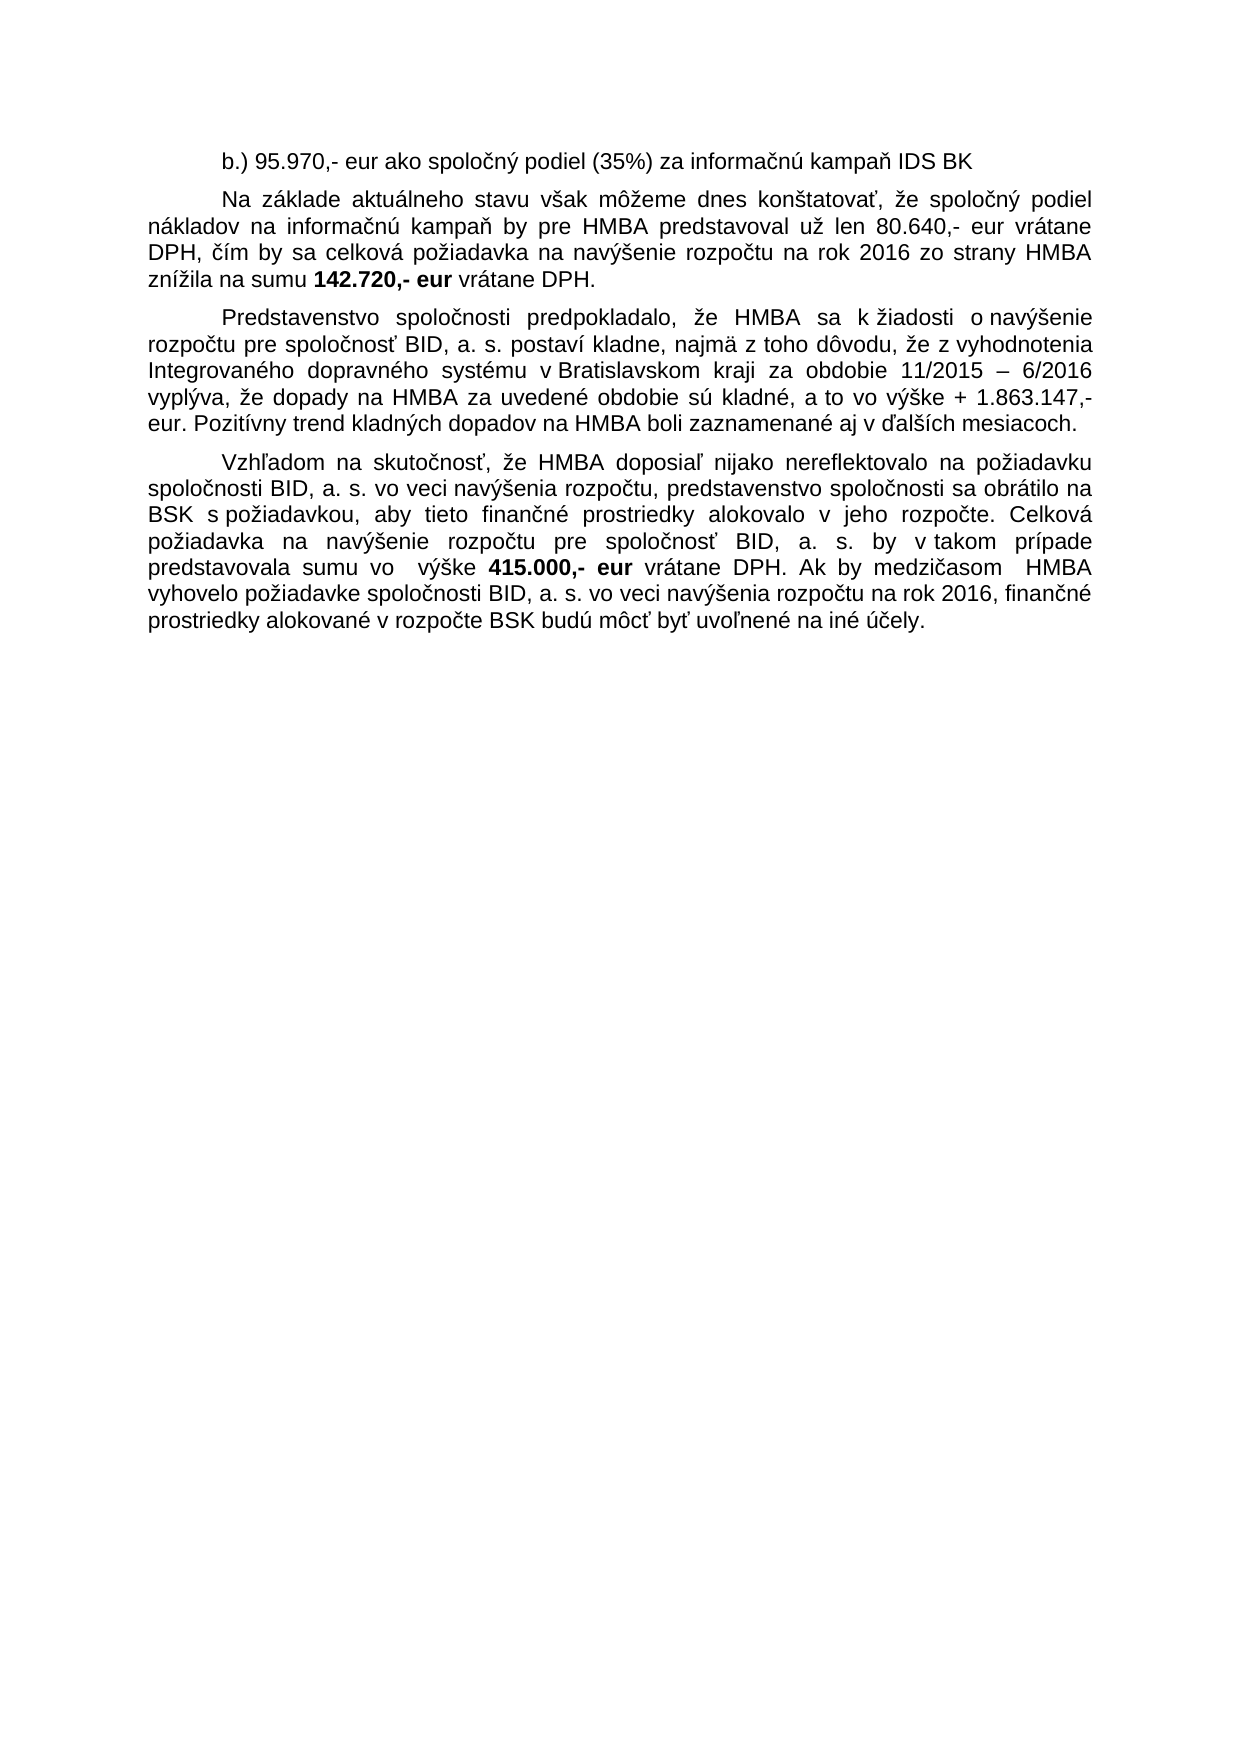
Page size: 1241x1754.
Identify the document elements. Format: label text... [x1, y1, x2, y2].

text b.) 95.970,- eur ako spoločný podiel (35%) za informačnú kampaň IDS BK [148, 148, 1093, 174]
text Vzhľadom na skutočnosť, že HMBA doposiaľ nijako nereflektovalo na požiadavku spoločnosti BID, a. s. vo veci navýšenia rozpočtu, predstavenstvo spoločnosti sa obrátilo na BSK s požiadavkou, aby tieto finančné prostriedky alokovalo v jeho rozpočte. Celková požiadavka na navýšenie rozpočtu pre spoločnosť BID, a. s. by v takom prípade predstavovala sumu vo výške 415.000,- eur vrátane DPH. Ak by medzičasom HMBA vyhovelo požiadavke spoločnosti BID, a. s. vo veci navýšenia rozpočtu na rok 2016, finančné prostriedky alokované v rozpočte BSK budú môcť byť uvoľnené na iné účely. [148, 449, 1093, 633]
text Predstavenstvo spoločnosti predpokladalo, že HMBA sa k žiadosti o navýšenie rozpočtu pre spoločnosť BID, a. s. postaví kladne, najmä z toho dôvodu, že z vyhodnotenia Integrovaného dopravného systému v Bratislavskom kraji za obdobie 11/2015 – 6/2016 vyplýva, že dopady na HMBA za uvedené obdobie sú kladné, a to vo výške + 1.863.147,- eur. Pozitívny trend kladných dopadov na HMBA boli zaznamenané aj v ďalších mesiacoch. [148, 304, 1093, 436]
text Na základe aktuálneho stavu však môžeme dnes konštatovať, že spoločný podiel nákladov na informačnú kampaň by pre HMBA predstavoval už len 80.640,- eur vrátane DPH, čím by sa celková požiadavka na navýšenie rozpočtu na rok 2016 zo strany HMBA znížila na sumu 142.720,- eur vrátane DPH. [148, 186, 1093, 292]
